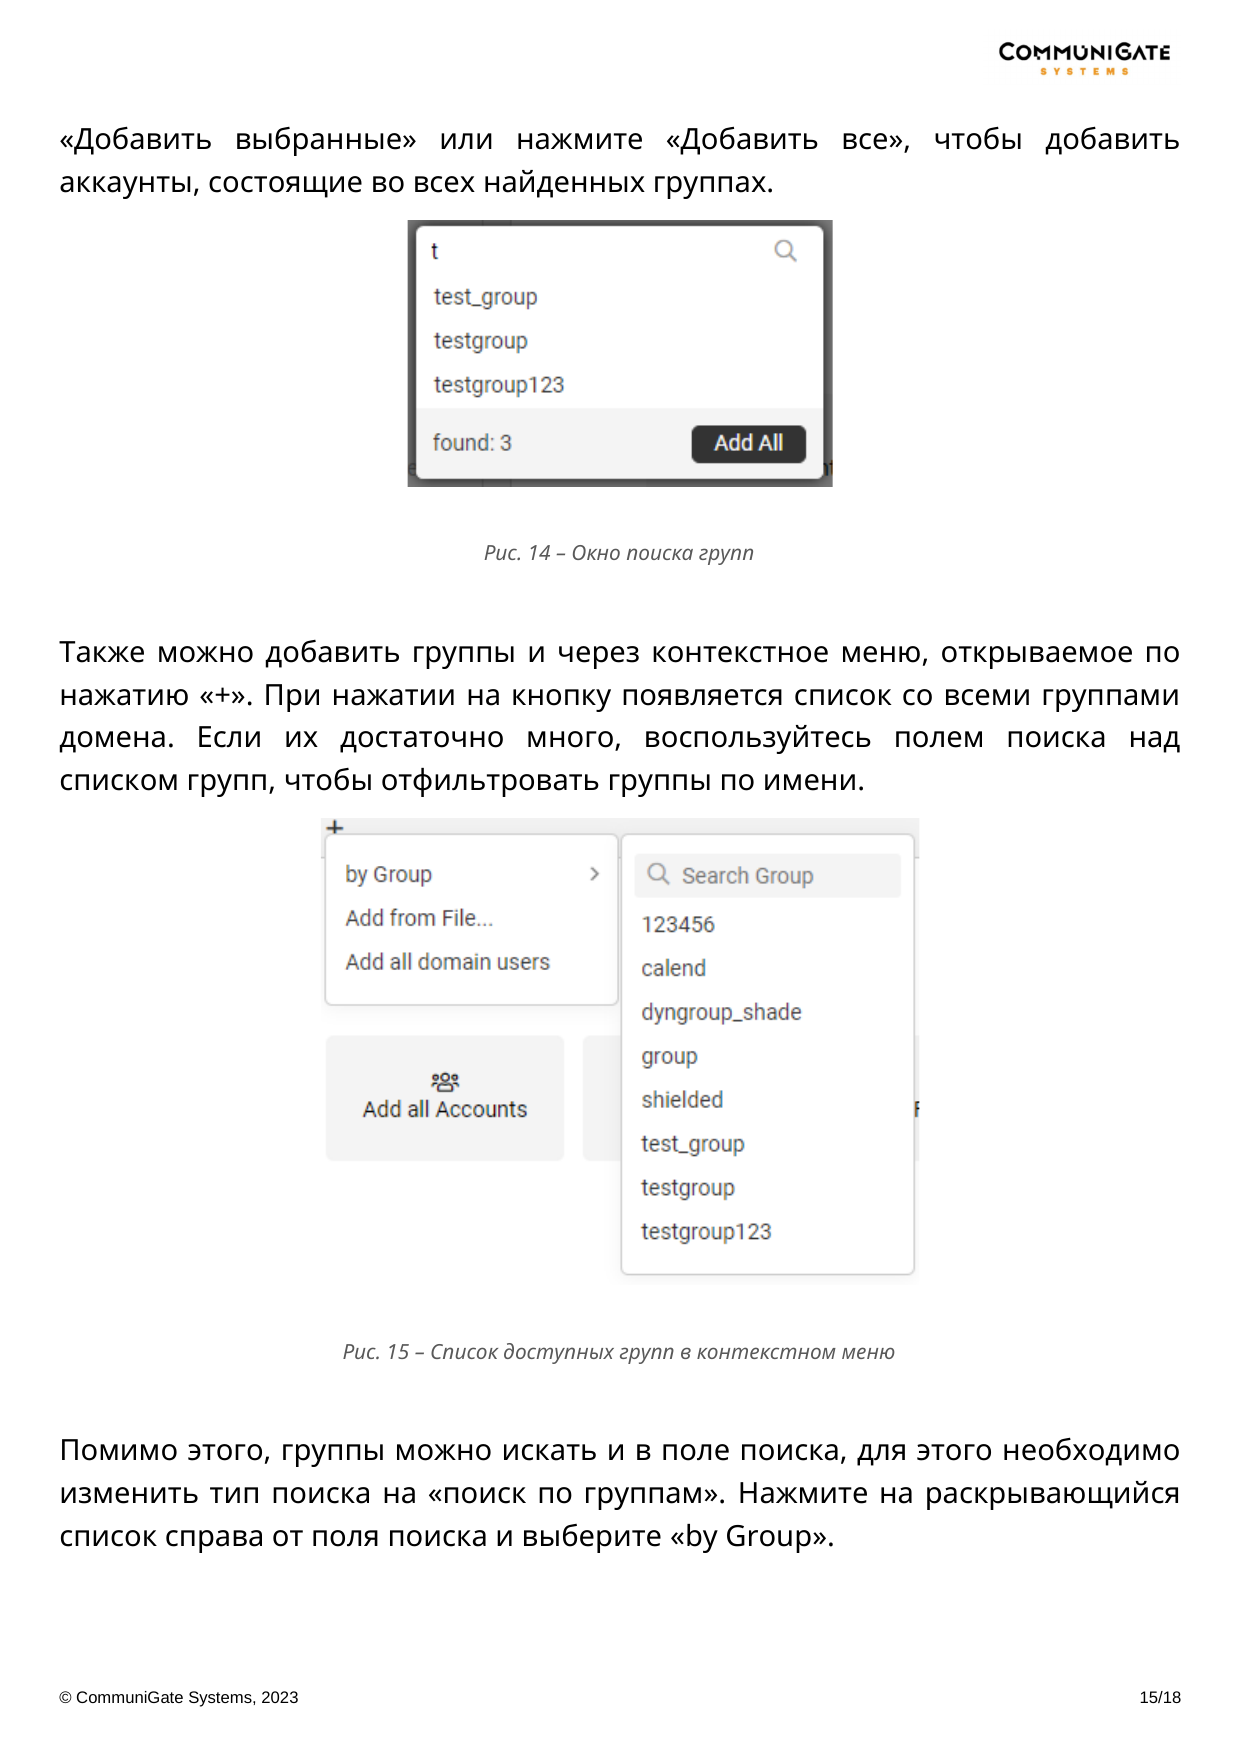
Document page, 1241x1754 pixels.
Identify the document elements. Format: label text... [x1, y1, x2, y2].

picture [320, 818, 920, 1285]
picture [983, 29, 1182, 85]
text Помимо этого, группы можно искать и в поле поиска, для этого необходимо изменить тип поиска на «поиск по группам». Нажмите на раскрывающийся список справа от поля поиска и выберите «by Group». [59, 1429, 1181, 1555]
picture [407, 220, 833, 487]
text Также можно добавить группы и через контекстное меню, открываемое по нажатию «+». При нажатии на кнопку появляется список со всеми группами домена. Если их достаточно много, воспользуйтесь полем поиска над списком групп, чтобы отфильтровать группы по имени. [59, 631, 1181, 799]
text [59, 118, 1181, 201]
text Рис. 14 – Окно поиска групп [59, 538, 1181, 567]
text Рис. 15 – Список доступных групп в контекстном меню [59, 1337, 1181, 1365]
